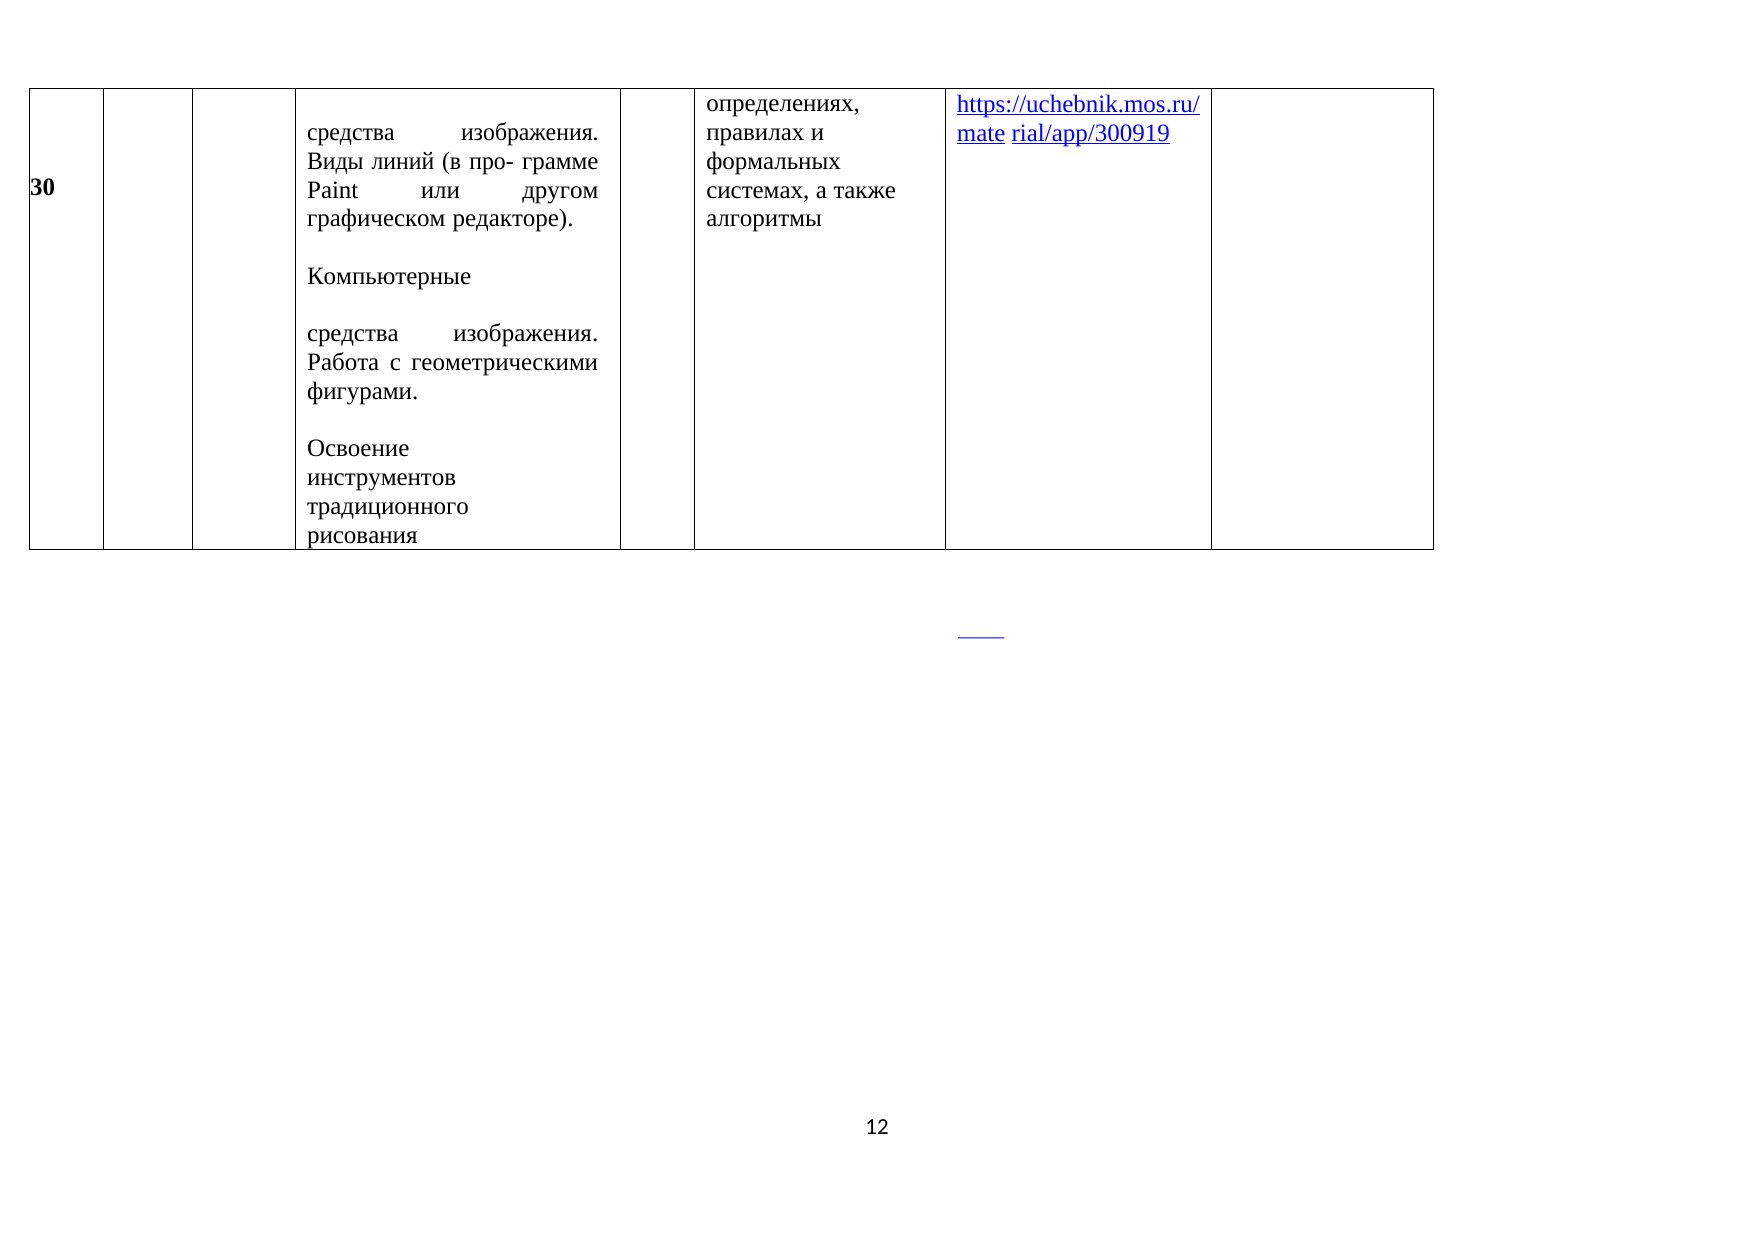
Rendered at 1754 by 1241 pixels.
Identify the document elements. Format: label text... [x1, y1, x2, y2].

table_cell [193, 89, 295, 548]
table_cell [1212, 89, 1433, 548]
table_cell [695, 89, 945, 548]
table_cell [296, 89, 620, 548]
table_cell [946, 89, 1211, 548]
table_cell 25 26 27 28 29 30 [30, 89, 103, 548]
table_cell [104, 89, 192, 548]
table_cell 7 [621, 89, 694, 548]
